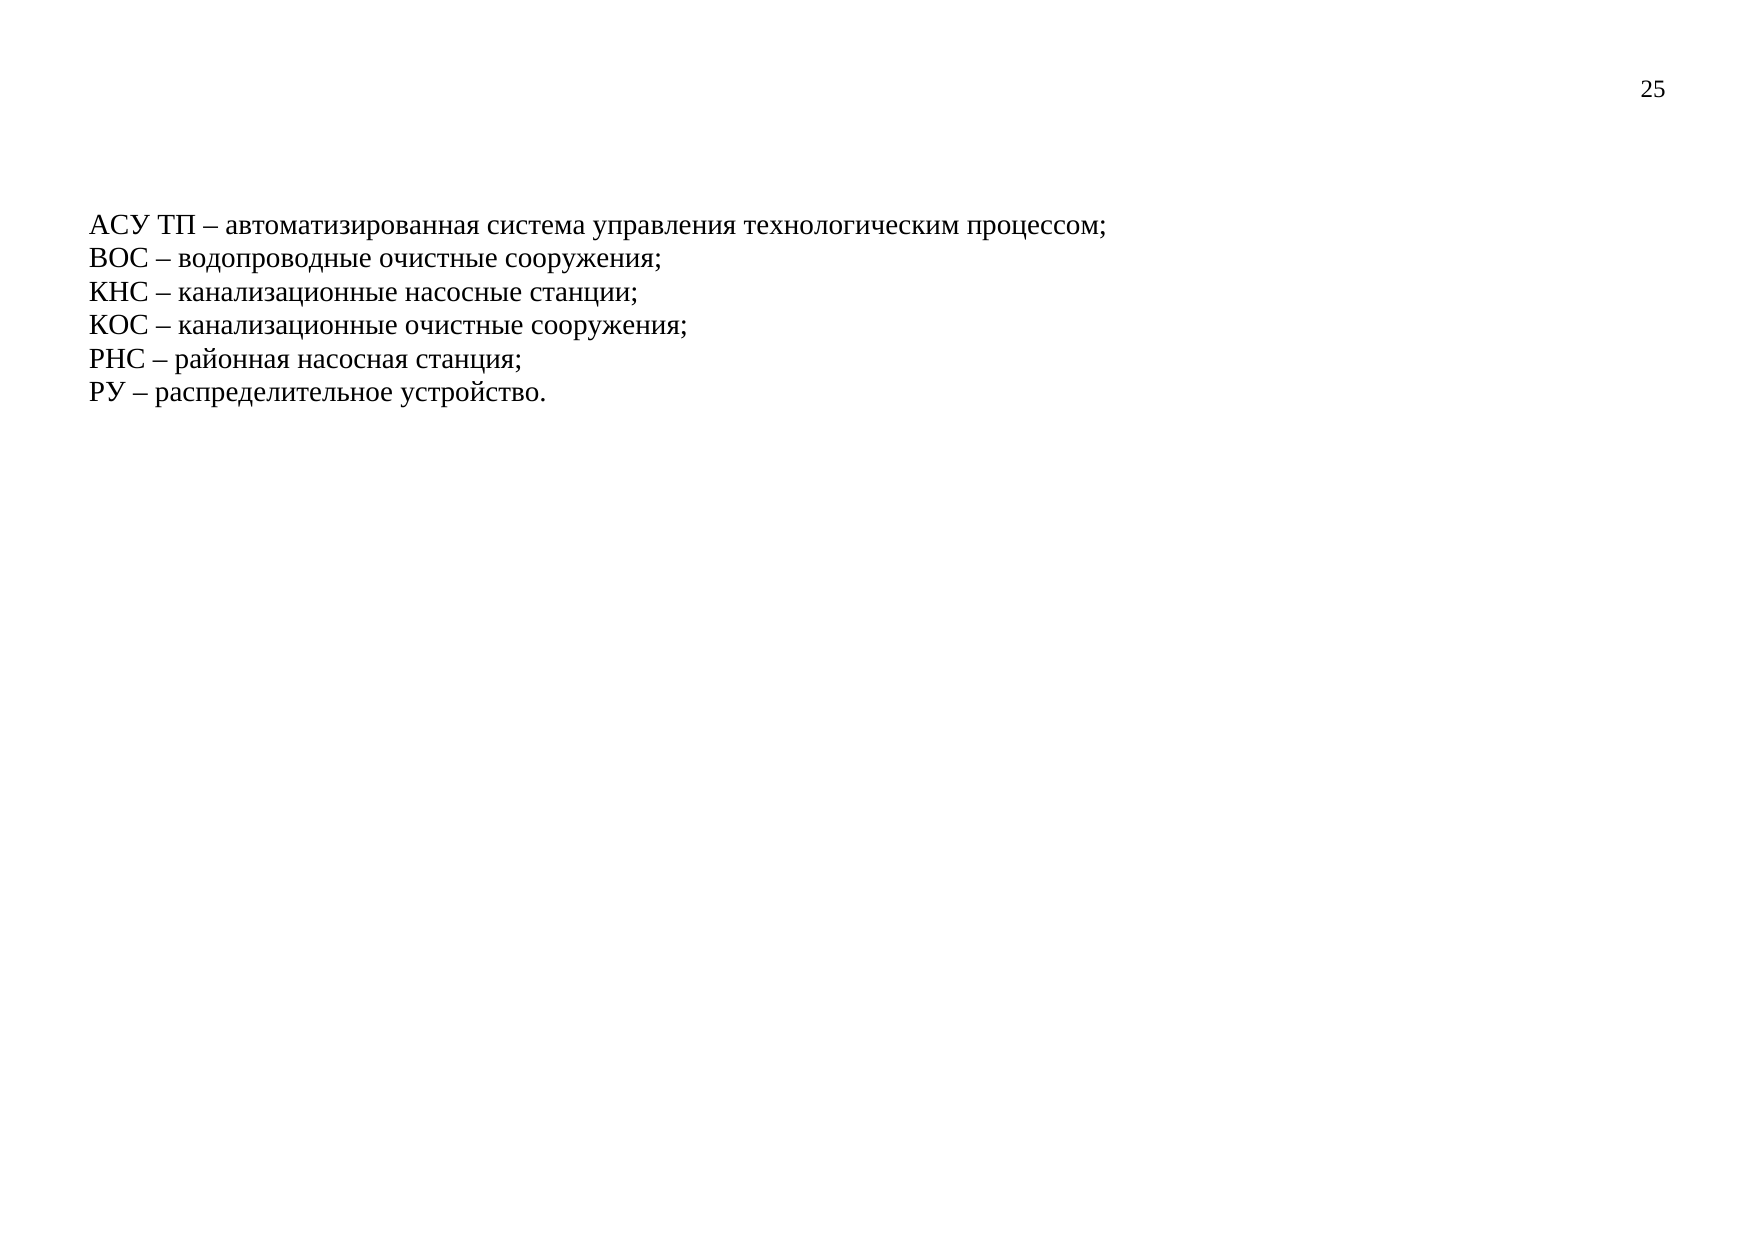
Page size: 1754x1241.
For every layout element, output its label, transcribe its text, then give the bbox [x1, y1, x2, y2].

text РУ – распределительное устройство. [89, 374, 1742, 408]
text РНС – районная насосная станция; [89, 341, 1742, 374]
text КНС – канализационные насосные станции; [89, 274, 1742, 307]
text ВОС – водопроводные очистные сооружения; [89, 240, 1742, 274]
text КОС – канализационные очистные сооружения; [89, 307, 1742, 341]
text АСУ ТП – автоматизированная система управления технологическим процессом; [89, 207, 1742, 240]
